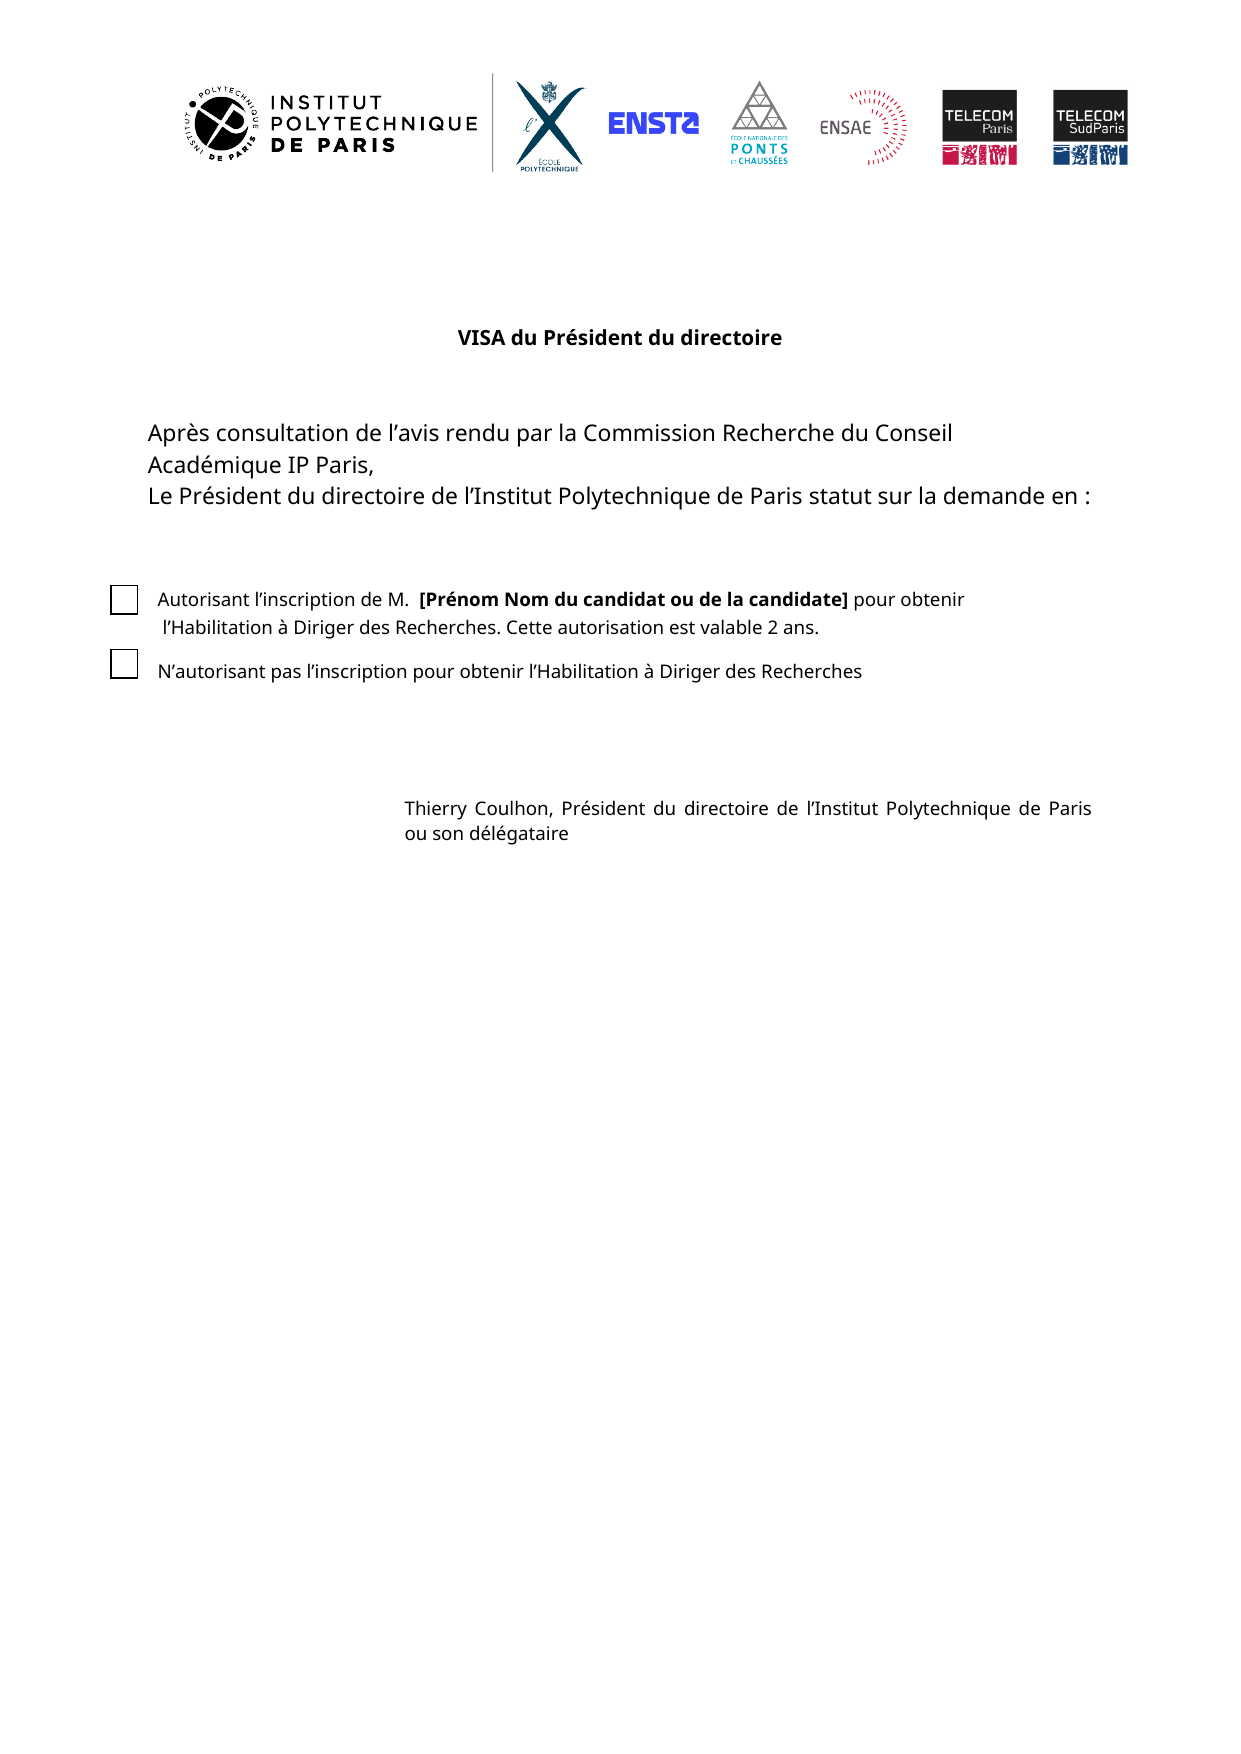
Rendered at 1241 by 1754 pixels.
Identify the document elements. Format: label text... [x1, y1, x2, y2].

text Thierry Coulhon, Président du directoire de l’Institut Polytechnique de Paris ou son délégataire [404, 795, 1093, 846]
picture [184, 73, 1130, 172]
text VISA du Président du directoire [148, 323, 1093, 351]
text Après consultation de l’avis rendu par la Commission Recherche du Conseil Académique IP Paris, [148, 417, 1093, 480]
text Le Président du directoire de l’Institut Polytechnique de Paris statut sur la demande en : [148, 480, 1093, 511]
text N’autorisant pas l’inscription pour obtenir l’Habilitation à Diriger des Recherches [148, 658, 1093, 684]
text Autorisant l’inscription de M. [Prénom Nom du candidat ou de la candidate] pour obtenir l’Habilitation à Diriger des Recherches. Cette autorisation est valable 2 ans. [148, 586, 1093, 639]
